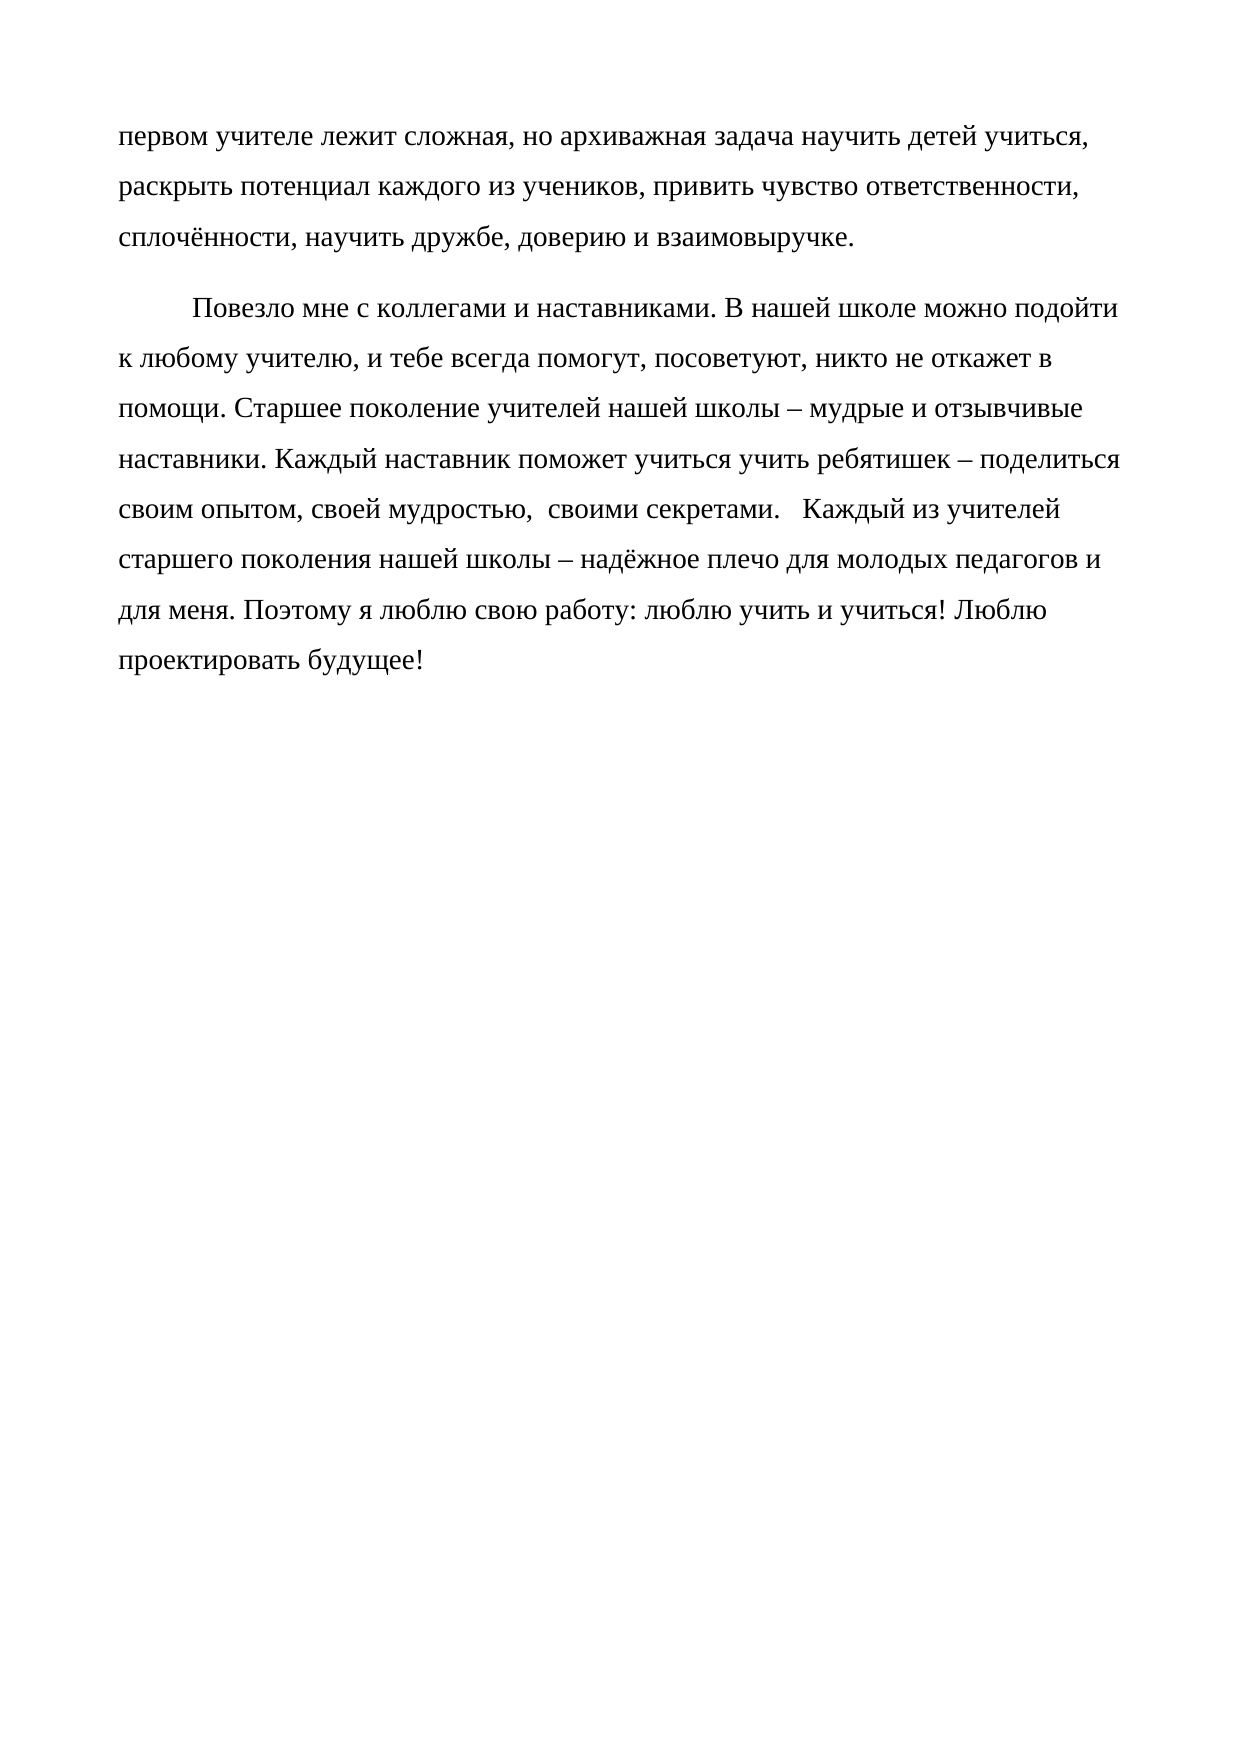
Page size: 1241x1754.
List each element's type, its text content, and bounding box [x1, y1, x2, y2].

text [118, 118, 1122, 252]
text Повезло мне с коллегами и наставниками. В нашей школе можно подойти к любому учителю, и тебе всегда помогут, посоветуют, никто не откажет в помощи. Старшее поколение учителей нашей школы – мудрые и отзывчивые наставники. Каждый наставник поможет учиться учить ребятишек – поделиться своим опытом, своей мудростью, своими секретами. Каждый из учителей старшего поколения нашей школы – надёжное плечо для молодых педагогов и для меня. Поэтому я люблю свою работу: люблю учить и учиться! Люблю проектировать будущее! [118, 290, 1122, 676]
